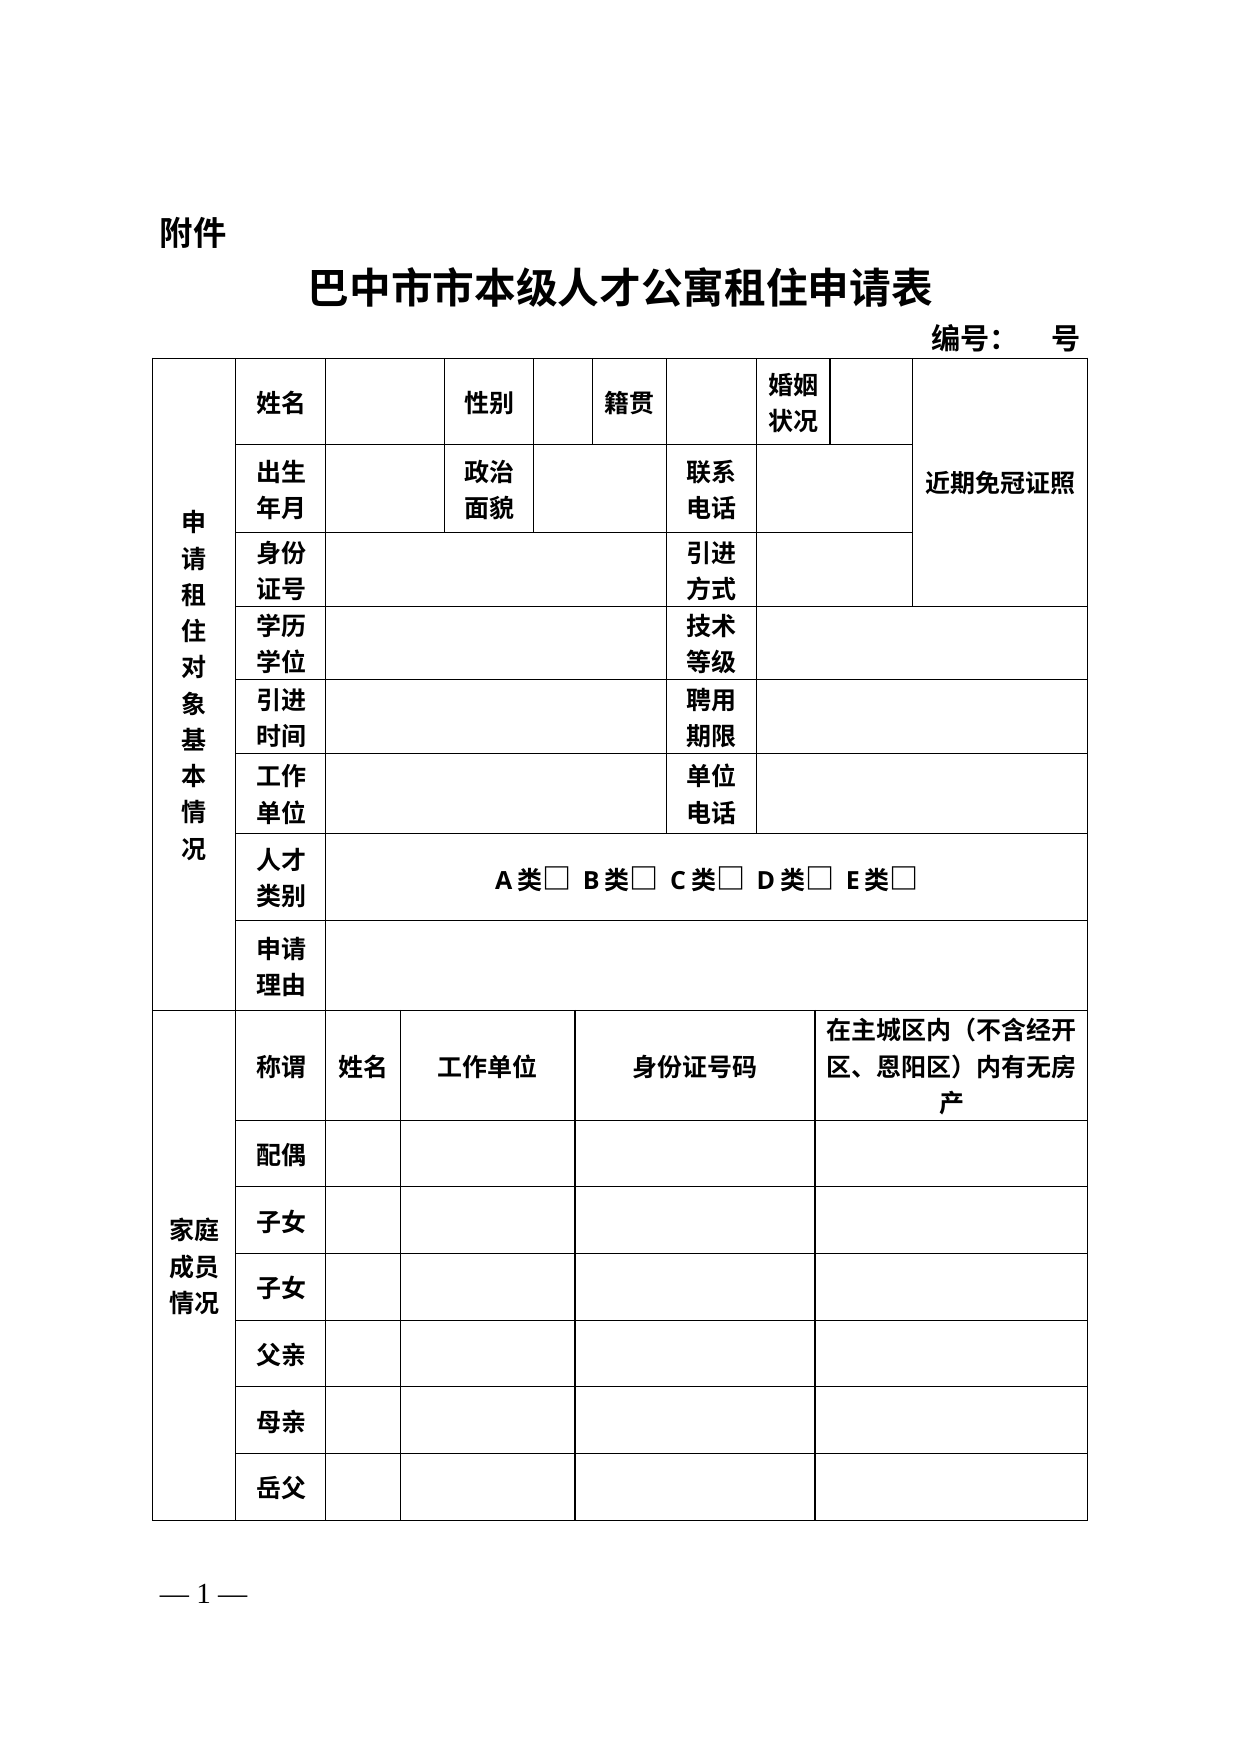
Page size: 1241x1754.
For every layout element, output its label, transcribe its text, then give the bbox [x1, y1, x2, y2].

text 附件 [159, 207, 1081, 255]
table_cell [576, 1387, 814, 1453]
table_cell 配偶 [236, 1121, 325, 1186]
table_cell [816, 1254, 1087, 1319]
table_cell 姓名 [326, 1011, 400, 1119]
table_cell 岳父 [236, 1454, 325, 1519]
table_cell 出生 年月 [236, 445, 325, 532]
table_cell [816, 1454, 1087, 1519]
table_cell [757, 445, 912, 532]
table_cell 身份 证号 [236, 533, 325, 606]
table_header 近期免冠证照 [913, 359, 1087, 606]
table_cell [326, 1121, 400, 1186]
text 巴中市市本级人才公寓租住申请表 [159, 255, 1081, 315]
table_header 籍贯 [593, 359, 666, 444]
table_cell 联系 电话 [667, 445, 756, 532]
table_cell 工作单位 [401, 1011, 574, 1119]
table_cell [816, 1187, 1087, 1253]
table_cell [401, 1121, 574, 1186]
table_header [326, 359, 444, 444]
table_cell [401, 1187, 574, 1253]
table_cell [326, 754, 666, 832]
table_cell [326, 445, 444, 532]
table_cell 家庭成员情况 [153, 1011, 235, 1519]
table_cell [534, 445, 666, 532]
table_cell [576, 1187, 814, 1253]
table_cell [326, 1321, 400, 1386]
table_cell A类□ B类□ C类□ D类□ E类□ [326, 834, 1087, 920]
table_header 申 请 租 住 对 象 基 本 情 况 [153, 359, 235, 1010]
table_cell [401, 1387, 574, 1453]
table_cell [576, 1254, 814, 1319]
table_cell 单位 电话 [667, 754, 756, 832]
table_cell 技术 等级 [667, 607, 756, 679]
text 编号： 号 [159, 315, 1081, 357]
table_cell [326, 1454, 400, 1519]
table_cell 引进 时间 [236, 680, 325, 753]
table_cell 母亲 [236, 1387, 325, 1453]
table_cell [326, 1254, 400, 1319]
table_header [667, 359, 756, 444]
table_cell [401, 1321, 574, 1386]
table_cell 父亲 [236, 1321, 325, 1386]
table_header 婚姻 状况 [757, 359, 829, 444]
table_cell [816, 1321, 1087, 1386]
table_cell 在主城区内（不含经开区、恩阳区）内有无房产 [816, 1011, 1087, 1119]
table_header 性别 [445, 359, 533, 444]
table_cell 学历 学位 [236, 607, 325, 679]
table_cell 子女 [236, 1187, 325, 1253]
table_cell 子女 [236, 1254, 325, 1319]
table_cell [326, 921, 1087, 1010]
table_cell [326, 1387, 400, 1453]
table_cell [757, 754, 1087, 832]
table_cell [757, 607, 1087, 679]
table_cell [816, 1121, 1087, 1186]
table_cell 申请 理由 [236, 921, 325, 1010]
table_cell 身份证号码 [576, 1011, 814, 1119]
table_cell [757, 680, 1087, 753]
table_cell 工作 单位 [236, 754, 325, 832]
table_header [534, 359, 592, 444]
table_cell [326, 680, 666, 753]
table_cell [576, 1454, 814, 1519]
table_cell [326, 1187, 400, 1253]
table_cell [326, 607, 666, 679]
table_cell [401, 1454, 574, 1519]
table_cell [576, 1121, 814, 1186]
table_header [831, 359, 912, 444]
table_cell 引进 方式 [667, 533, 756, 606]
table_cell 聘用 期限 [667, 680, 756, 753]
table_cell [401, 1254, 574, 1319]
table_cell 政治 面貌 [445, 445, 533, 532]
table_header 姓名 [236, 359, 325, 444]
table_cell [326, 533, 666, 606]
table_cell 人才 类别 [236, 834, 325, 920]
table_cell [757, 533, 912, 606]
table_cell [576, 1321, 814, 1386]
table_cell 称谓 [236, 1011, 325, 1119]
table_cell [816, 1387, 1087, 1453]
